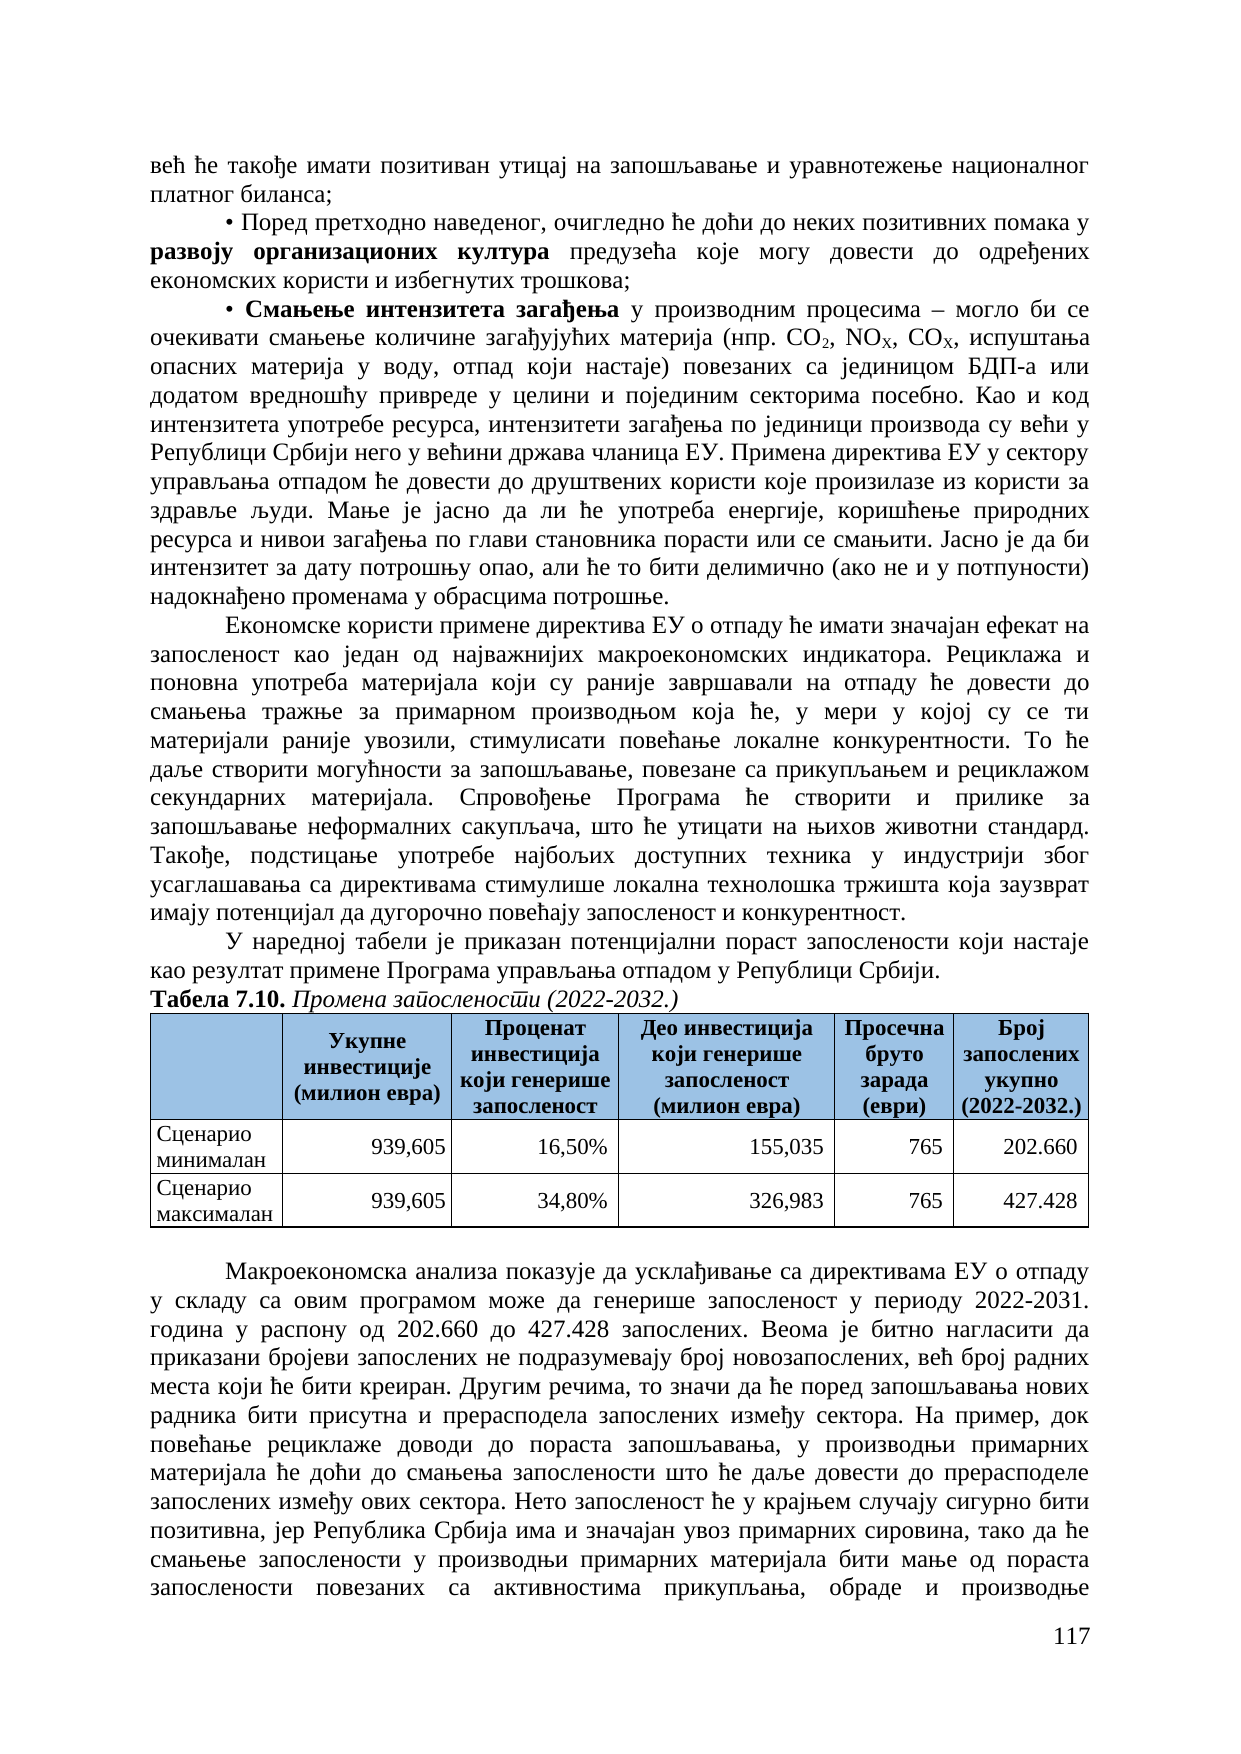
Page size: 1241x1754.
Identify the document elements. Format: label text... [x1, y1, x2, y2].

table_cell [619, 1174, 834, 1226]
text • Поред претходно наведеног, очигледно ће доћи до неких позитивних помака у развоју организационих култура предузећа које могу довести до одређених економских користи и избегнутих трошкова; [150, 207, 1090, 294]
text Економске користи примене директива ЕУ о отпаду ће имати значајан ефекат на запосленост као један од најважнијих макроекономских индикатора. Рециклажа и поновна употреба материјала који су раније завршавали на отпаду ће довести до смањења тражње за примарном производњом која ће, у мери у којој су се ти материјали раније увозили, стимулисати повећање локалне конкурентности. То ће даље створити могућности за запошљавање, повезане са прикупљањем и рециклажом секундарних материјала. Спровођење Програма ће створити и прилике за запошљавање неформалних сакупљача, што ће утицати на њихов животни стандард. Такође, подстицање употребе најбољих доступних техника у индустрији због усаглашавања са директивама стимулише локална технолошка тржишта која заузврат имају потенцијал да дугорочно повећају запосленост и конкурентност. [150, 610, 1090, 926]
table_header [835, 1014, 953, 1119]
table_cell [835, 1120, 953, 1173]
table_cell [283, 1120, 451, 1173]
text • Смањење интензитета загађења у производним процесима – могло би се очекивати смањење количине загађујућих материја (нпр. CO2, NOX, COX, испуштања опасних материја у воду, отпад који настаје) повезаних са јединицом БДП-а или додатом вредношћу привреде у целини и појединим секторима посебно. Као и код интензитета употребе ресурса, интензитети загађења по јединици производа су већи у Републици Србији него у већини држава чланица ЕУ. Примена директива ЕУ у сектору управљања отпадом ће довести до друштвених користи које произилазе из користи за здравље људи. Мање је јасно да ли ће употреба енергије, коришћење природних ресурса и нивои загађења по глави становника порасти или се смањити. Јасно је да би интензитет за дату потрошњу опао, али ће то бити делимично (ако не и у потпуности) надокнађено променама у обрасцима потрошње. [150, 294, 1090, 610]
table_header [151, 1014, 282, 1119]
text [150, 1256, 1090, 1601]
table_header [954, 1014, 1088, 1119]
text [150, 150, 1090, 207]
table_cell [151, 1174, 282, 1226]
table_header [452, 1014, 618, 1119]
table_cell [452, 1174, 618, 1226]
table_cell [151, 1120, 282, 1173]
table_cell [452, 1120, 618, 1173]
text Табела 7.10. Промена запослености (2022-2032.) [150, 984, 1090, 1012]
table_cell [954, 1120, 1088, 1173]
text У наредној табели је приказан потенцијални пораст запослености који настаје као резултат примене Програма управљања отпадом у Републици Србији. [150, 926, 1090, 984]
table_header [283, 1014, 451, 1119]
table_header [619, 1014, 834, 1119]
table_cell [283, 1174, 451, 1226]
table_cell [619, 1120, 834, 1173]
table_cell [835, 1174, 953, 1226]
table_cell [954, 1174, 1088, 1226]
